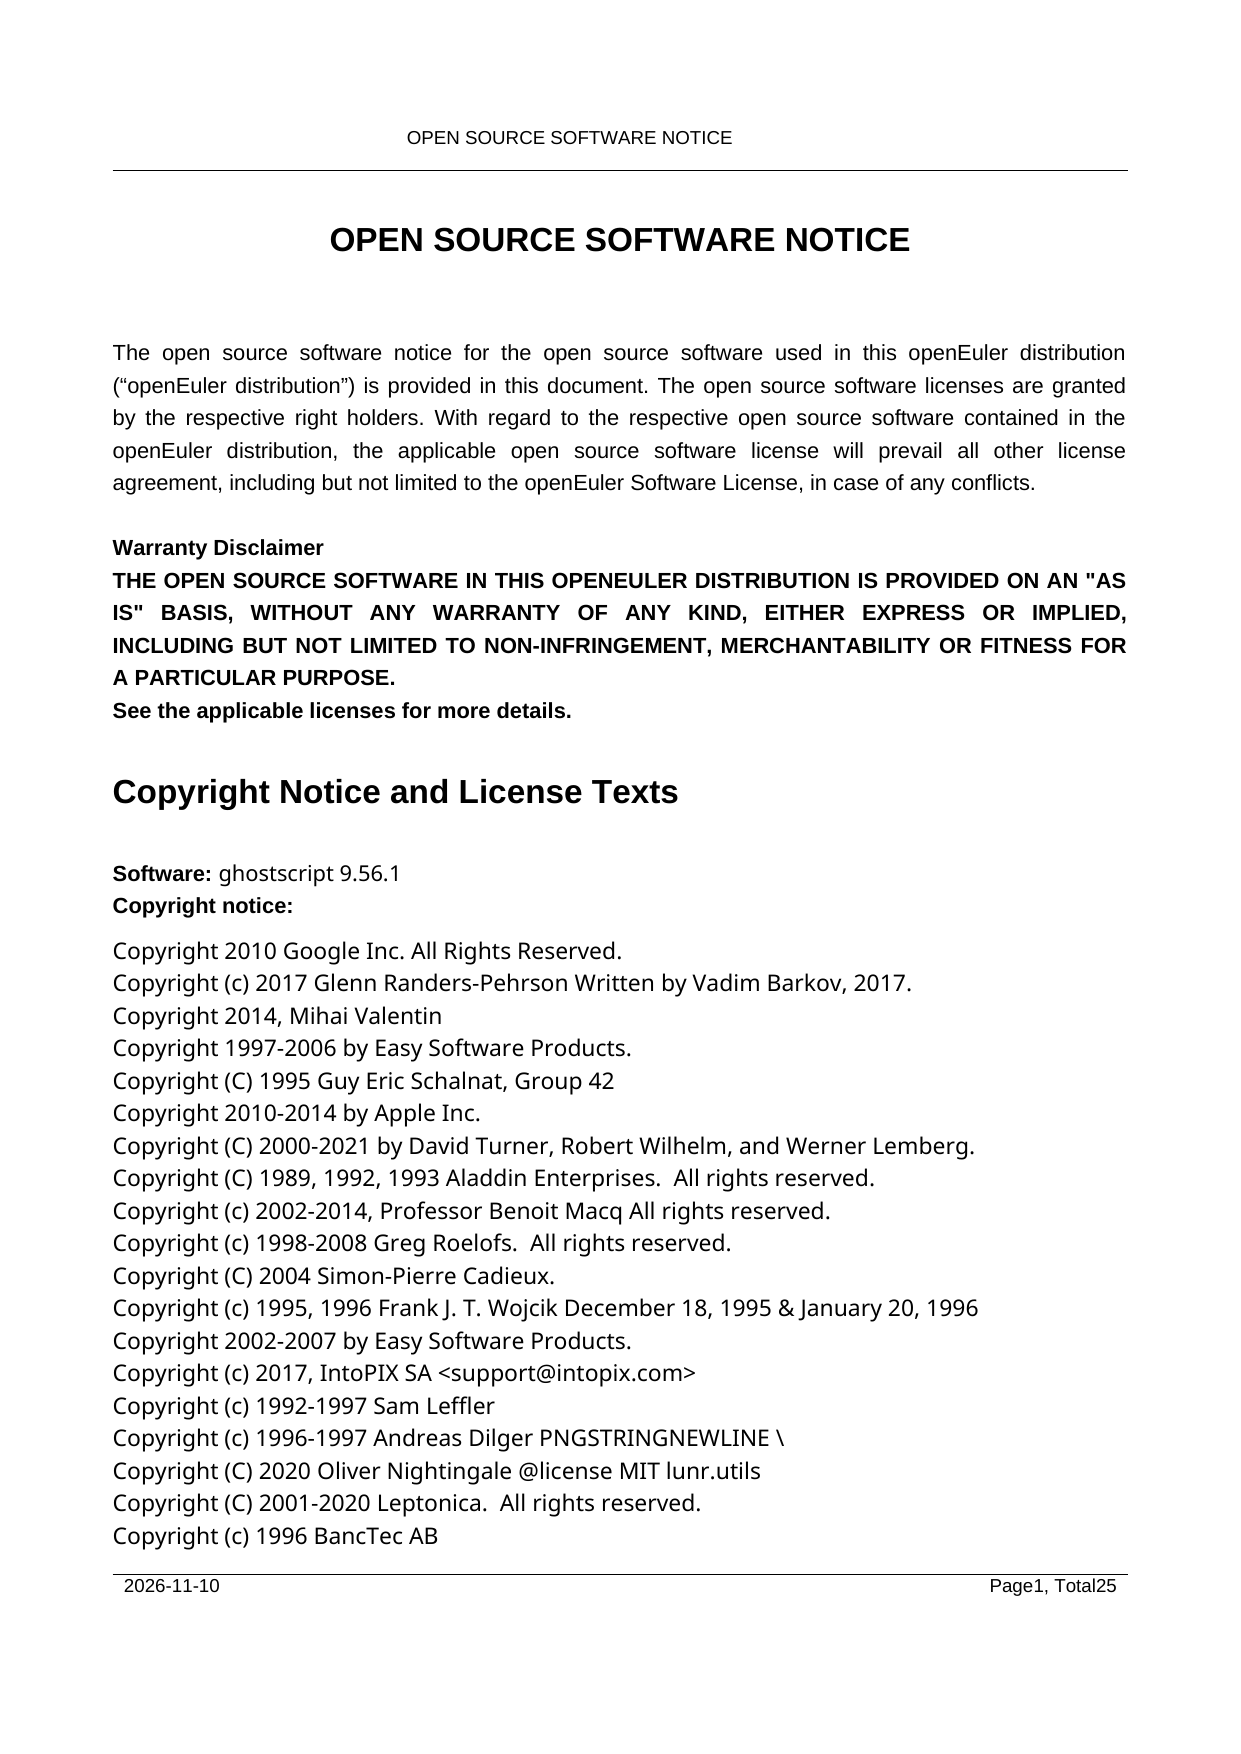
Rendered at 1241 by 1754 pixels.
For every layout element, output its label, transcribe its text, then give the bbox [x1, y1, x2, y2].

text Warranty Disclaimer [112, 531, 1128, 564]
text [112, 934, 1128, 1551]
text OPEN SOURCE SOFTWARE NOTICE [112, 206, 1128, 271]
title Software: ghostscript 9.56.1 [112, 856, 1128, 889]
text The open source software notice for the open source software used in this openEuler distribution (“openEuler distribution”) is provided in this document. The open source software licenses are granted by the respective right holders. With regard to the respective open source software contained in the openEuler distribution, the applicable open source software license will prevail all other license agreement, including but not limited to the openEuler Software License, in case of any conflicts. [112, 336, 1128, 499]
text Copyright notice: [112, 889, 1128, 921]
text Copyright Notice and License Texts [112, 759, 1128, 824]
text THE OPEN SOURCE SOFTWARE IN THIS OPENEULER DISTRIBUTION IS PROVIDED ON AN "AS IS" BASIS, WITHOUT ANY WARRANTY OF ANY KIND, EITHER EXPRESS OR IMPLIED, INCLUDING BUT NOT LIMITED TO NON-INFRINGEMENT, MERCHANTABILITY OR FITNESS FOR A PARTICULAR PURPOSE. See the applicable licenses for more details. [112, 564, 1128, 726]
